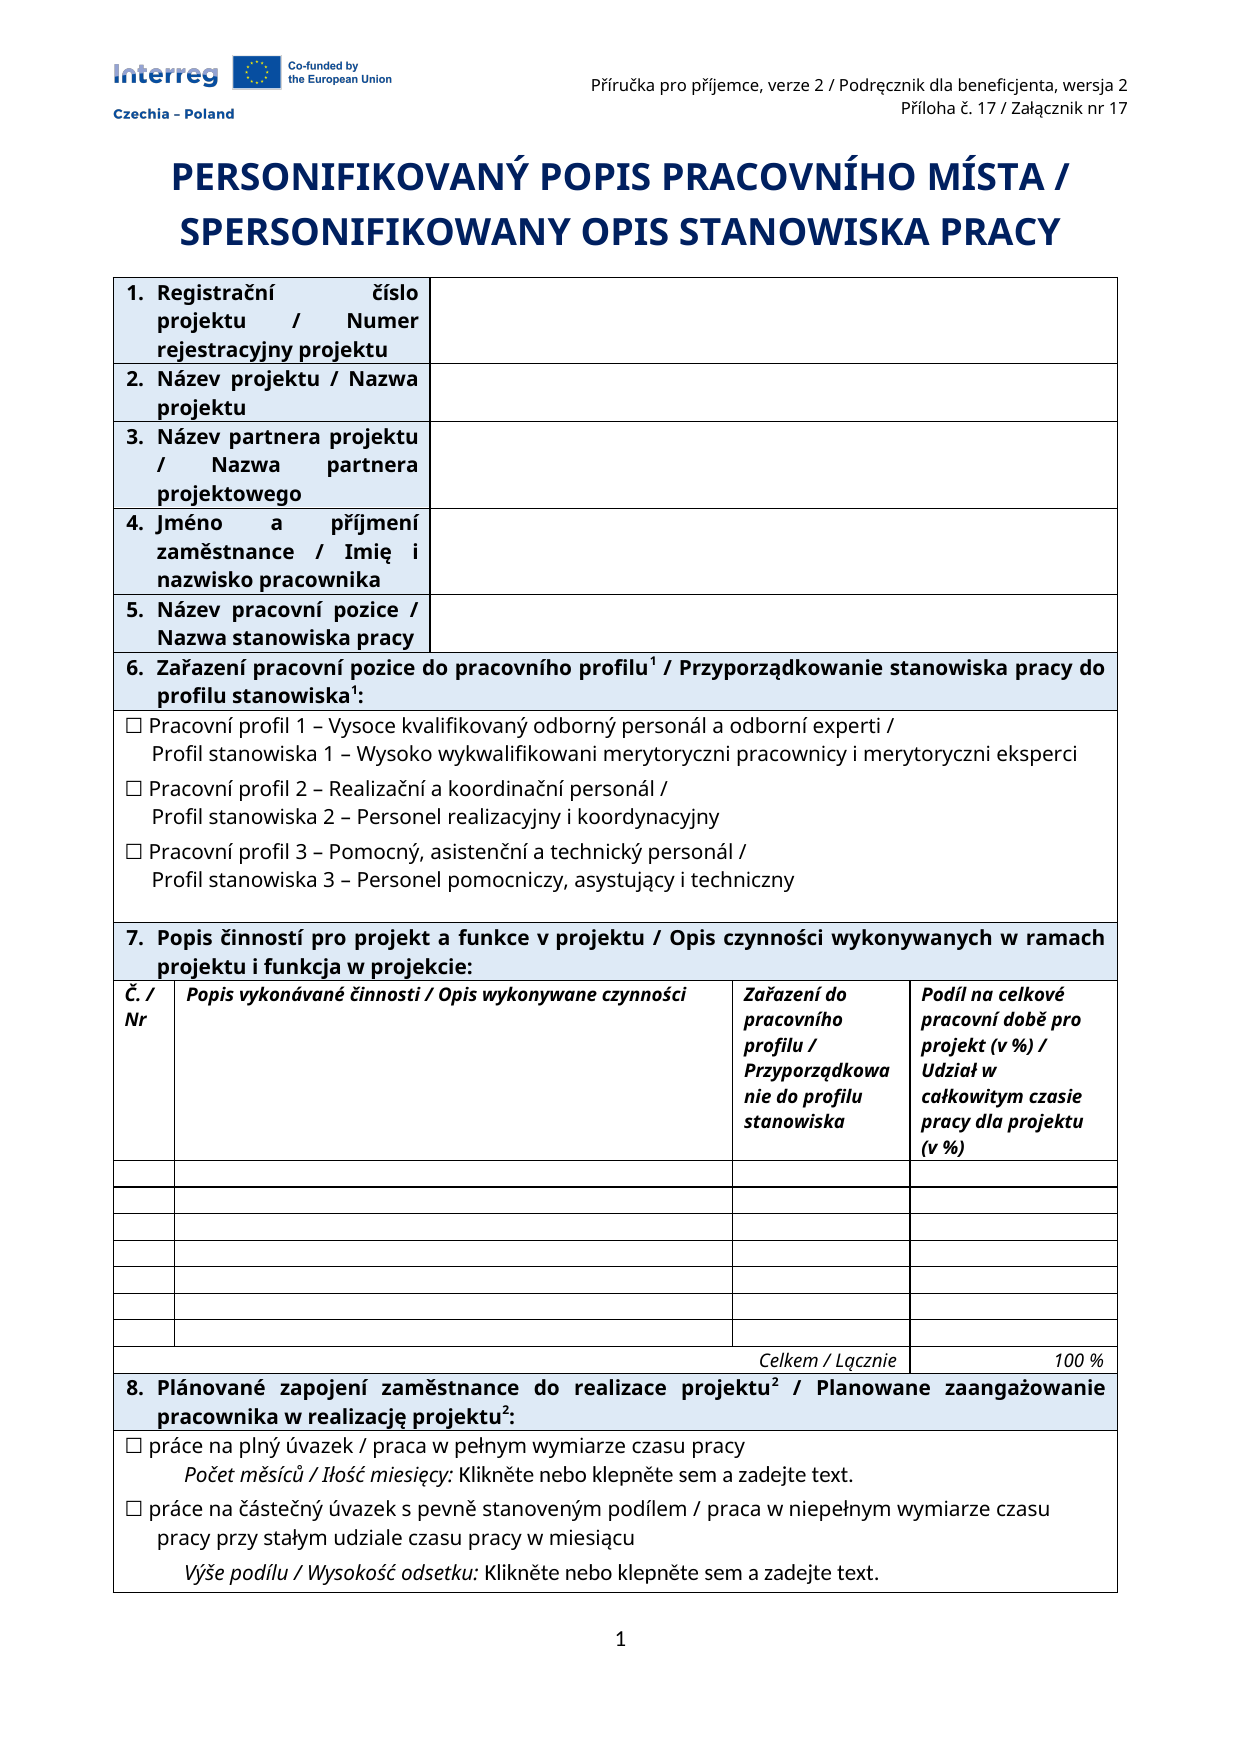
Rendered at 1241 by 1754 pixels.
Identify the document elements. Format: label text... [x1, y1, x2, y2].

table_cell [733, 1214, 909, 1239]
table_cell [175, 1214, 732, 1239]
table_cell [733, 1320, 909, 1346]
picture [112, 53, 394, 122]
table_cell Celkem / Lącznie [114, 1347, 909, 1372]
table_cell Jméno a příjmení zaměstnance / Imię i nazwisko pracownika [114, 509, 429, 594]
table_cell [911, 1161, 1117, 1186]
table_cell [911, 1241, 1117, 1266]
table_cell Zařazení pracovní pozice do pracovního profilu1 / Przyporządkowanie stanowiska pracy do profilu stanowiska1: [114, 653, 1117, 710]
table_cell [175, 1294, 732, 1319]
text PERSONIFIKOVANÝ POPIS PRACOVNÍHO MÍSTA / Spersonifikowany opis stanowiska pracy [112, 150, 1128, 256]
table_cell [175, 1188, 732, 1213]
table_cell [733, 1294, 909, 1319]
table_cell [114, 1214, 174, 1239]
table_cell [431, 422, 1117, 507]
table_cell [733, 1161, 909, 1186]
table_cell [175, 1320, 732, 1346]
table_cell [114, 1188, 174, 1213]
table_cell [733, 1241, 909, 1266]
table_cell [911, 1188, 1117, 1213]
table_cell [114, 1267, 174, 1293]
table_cell [431, 364, 1117, 421]
table_cell Plánované zapojení zaměstnance do realizace projektu2 / Planowane zaangażowanie pracownika w realizację projektu2: [114, 1374, 1117, 1430]
table_cell Název partnera projektu / Nazwa partnera projektowego [114, 422, 429, 507]
table_cell Popis vykonávané činnosti / Opis wykonywane czynności [175, 981, 732, 1160]
table_cell [175, 1267, 732, 1293]
table_cell Č. / Nr [114, 981, 174, 1160]
table_cell [911, 1214, 1117, 1239]
table_cell [431, 509, 1117, 594]
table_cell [114, 1431, 1117, 1592]
table_cell Pracovní profil 1 – Vysoce kvalifikovaný odborný personál a odborní experti / Profil stanowiska 1 – Wysoko wykwalifikowani merytoryczni pracownicy i merytoryczni eksperci Pracovní profil 2 – Realizační a koordinační personál / Profil stanowiska 2 – Personel realizacyjny i koordynacyjny Pracovní profil 3 – Pomocný, asistenční a technický personál / Profil stanowiska 3 – Personel pomocniczy, asystujący i techniczny [114, 711, 1117, 922]
table_cell [175, 1161, 732, 1186]
table_cell [733, 1267, 909, 1293]
table_cell [911, 1294, 1117, 1319]
table_cell [114, 1320, 174, 1346]
table_cell [175, 1241, 732, 1266]
table_header [431, 278, 1117, 363]
table_cell 100 % [911, 1347, 1117, 1372]
table_cell Podíl na celkové pracovní době pro projekt (v %) / Udział w całkowitym czasie pracy dla projektu (v %) [911, 981, 1117, 1160]
table_cell Zařazení do pracovního profilu / Przyporządkowanie do profilu stanowiska [733, 981, 909, 1160]
table_cell [114, 1241, 174, 1266]
table_cell [431, 595, 1117, 652]
table_cell [114, 1161, 174, 1186]
table_cell [114, 1294, 174, 1319]
table_cell Název pracovní pozice / Nazwa stanowiska pracy [114, 595, 429, 652]
table_cell [733, 1188, 909, 1213]
table_cell [911, 1320, 1117, 1346]
table_header Registrační číslo projektu / Numer rejestracyjny projektu [114, 278, 429, 363]
table_cell [911, 1267, 1117, 1293]
table_cell Název projektu / Nazwa projektu [114, 364, 429, 421]
table_cell Popis činností pro projekt a funkce v projektu / Opis czynności wykonywanych w ramach projektu i funkcja w projekcie: [114, 923, 1117, 980]
